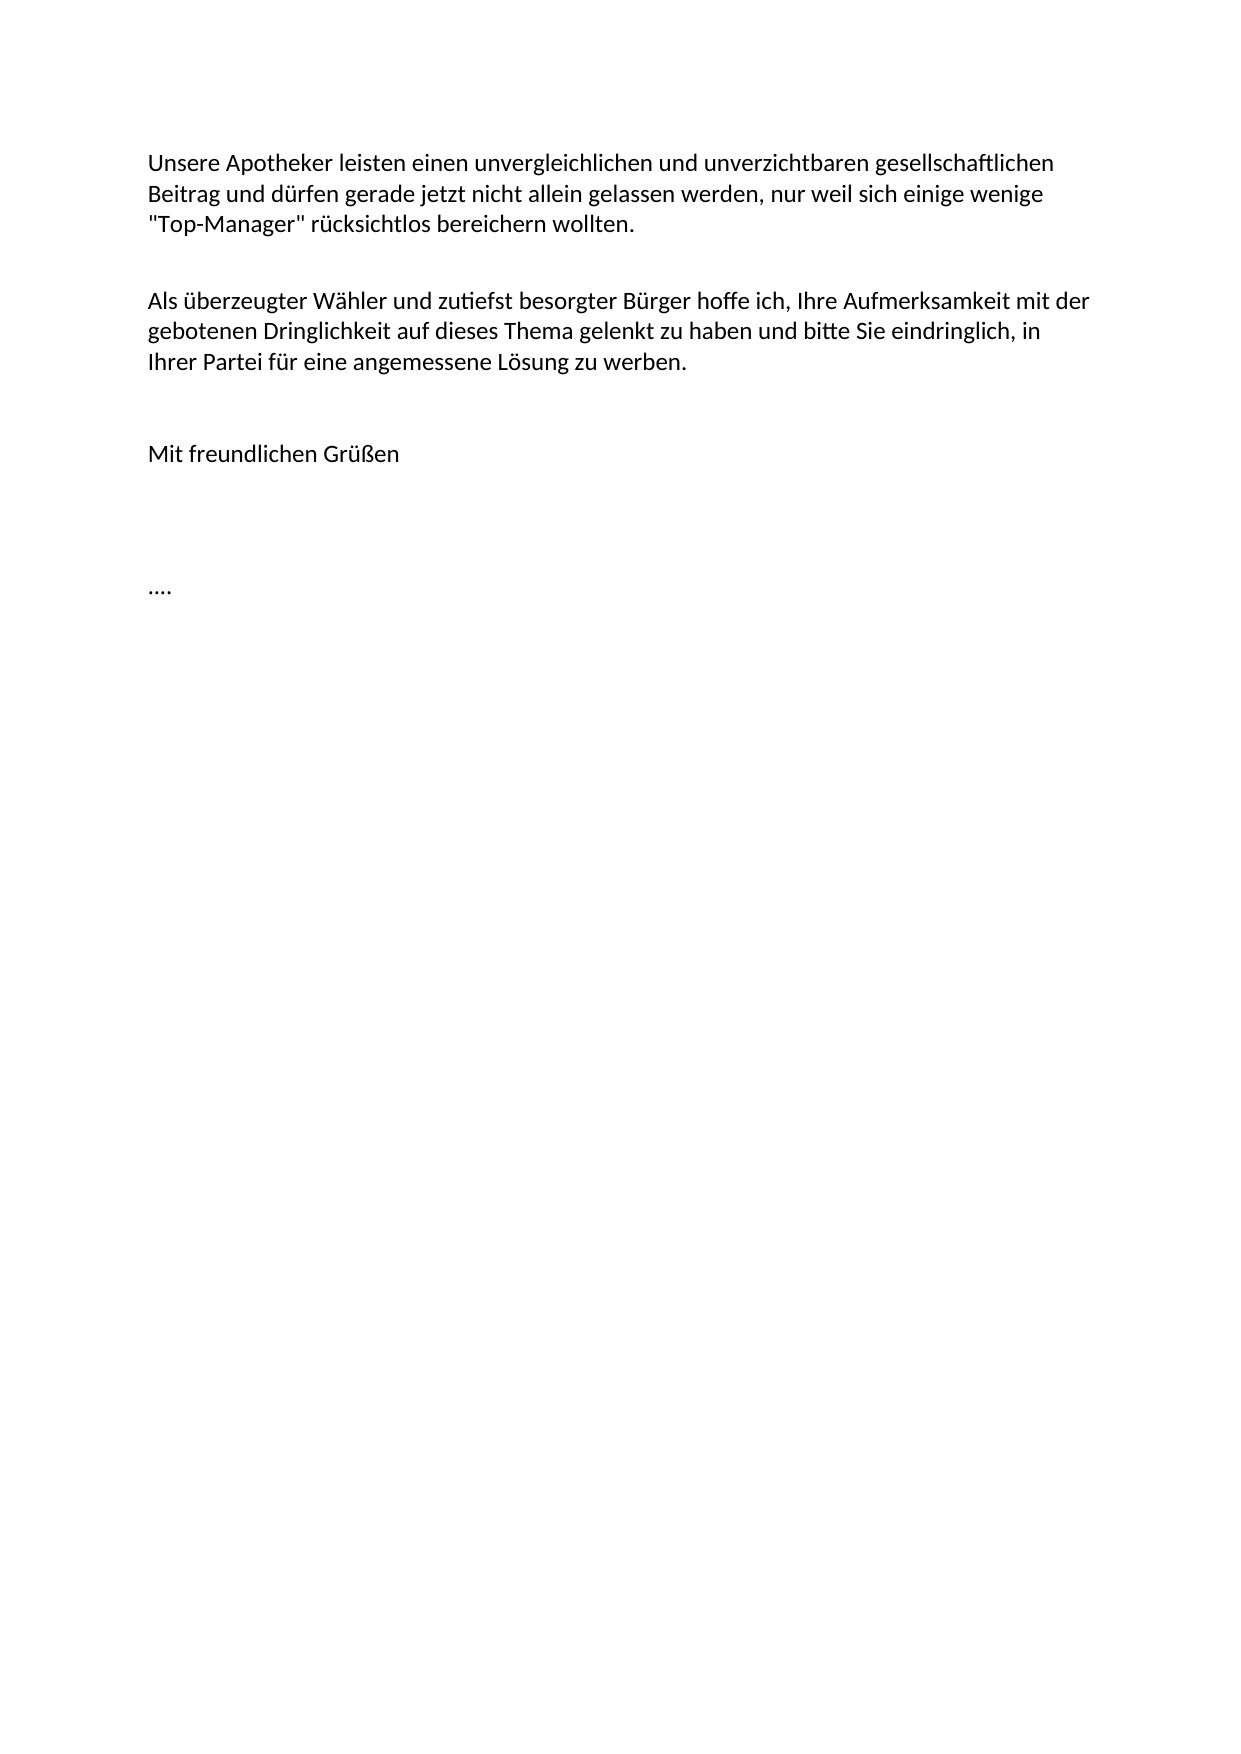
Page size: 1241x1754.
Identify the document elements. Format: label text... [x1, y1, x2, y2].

text Unsere Apotheker leisten einen unvergleichlichen und unverzichtbaren gesellschaftlichen Beitrag und dürfen gerade jetzt nicht allein gelassen werden, nur weil sich einige wenige "Top-Manager" rücksichtlos bereichern wollten. [148, 148, 1093, 239]
text Mit freundlichen Grüßen [148, 438, 1093, 469]
text Als überzeugter Wähler und zutiefst besorgter Bürger hoffe ich, Ihre Aufmerksamkeit mit der gebotenen Dringlichkeit auf dieses Thema gelenkt zu haben und bitte Sie eindringlich, in Ihrer Partei für eine angemessene Lösung zu werben. [148, 285, 1093, 376]
text …. [148, 469, 1093, 601]
